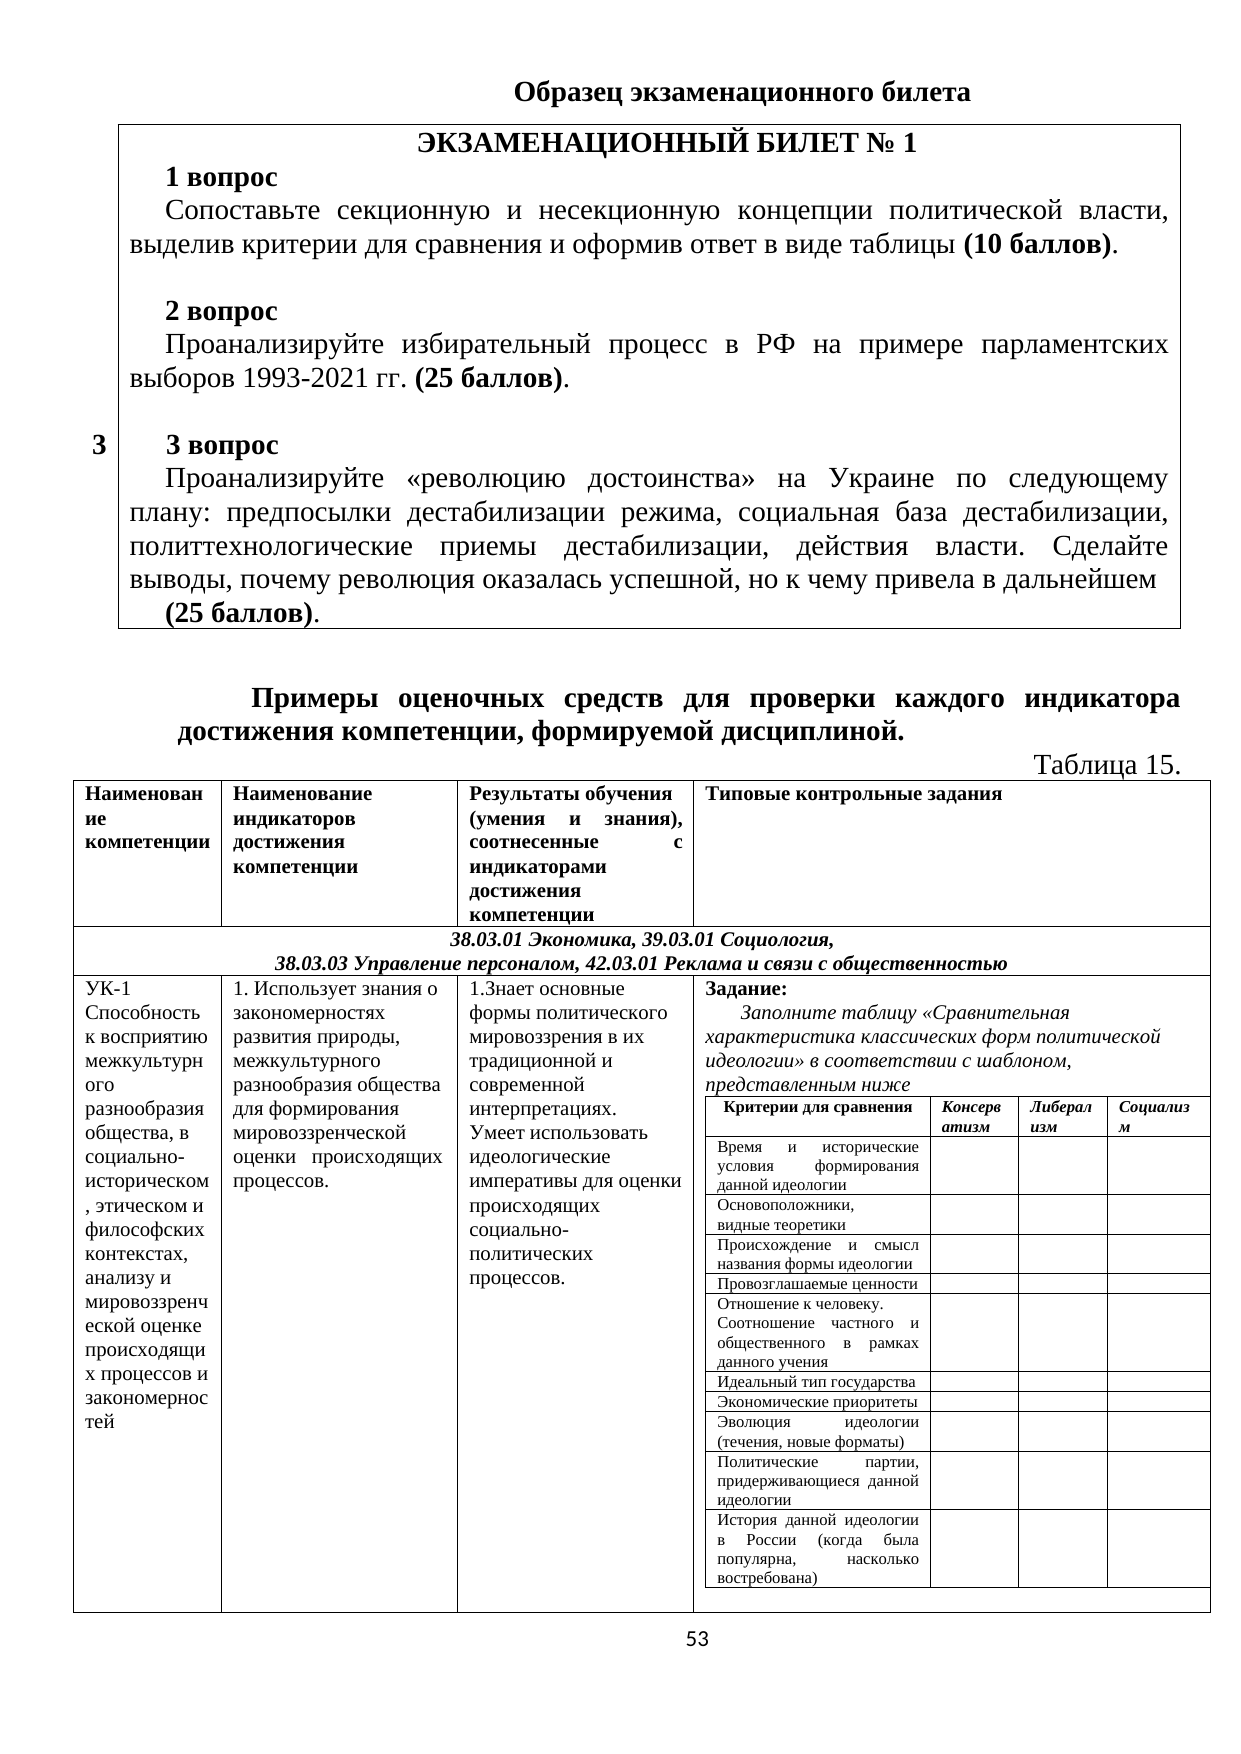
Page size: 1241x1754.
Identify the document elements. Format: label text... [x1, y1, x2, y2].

table_header Наименование компетенции [74, 781, 221, 926]
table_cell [222, 976, 457, 1612]
table_header Типовые контрольные задания [694, 781, 1210, 926]
table_header Наименование индикаторов достижения компетенции [222, 781, 457, 926]
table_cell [74, 976, 221, 1612]
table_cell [694, 976, 1210, 1612]
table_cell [458, 976, 693, 1612]
table_cell 38.03.01 Экономика, 39.03.01 Социология, 38.03.03 Управление персоналом, 42.03.01 Реклама и связи с общественностью [74, 927, 1210, 975]
table_header Результаты обучения (умения и знания), соотнесенные с индикаторами достижения компетенции [458, 781, 693, 926]
list Образец экзаменационного билета [303, 74, 1181, 107]
text Таблица 15. [177, 747, 1181, 780]
text Примеры оценочных средств для проверки каждого индикатора достижения компетенции, формируемой дисциплиной. [177, 680, 1181, 747]
table_header ЭКЗАМЕНАЦИОННЫЙ БИЛЕТ № 1 1 вопрос Сопоставьте секционную и несекционную концепции политической власти, выделив критерии для сравнения и оформив ответ в виде таблицы (10 баллов). 2 вопрос Проанализируйте избирательный процесс в РФ на примере парламентских выборов 1993-2021 гг. (25 баллов). 3 вопрос Проанализируйте «революцию достоинства» на Украине по следующему плану: предпосылки дестабилизации режима, социальная база дестабилизации, политтехнологические приемы дестабилизации, действия власти. Сделайте выводы, почему революция оказалась успешной, но к чему привела в дальнейшем (25 баллов). [119, 125, 1180, 628]
